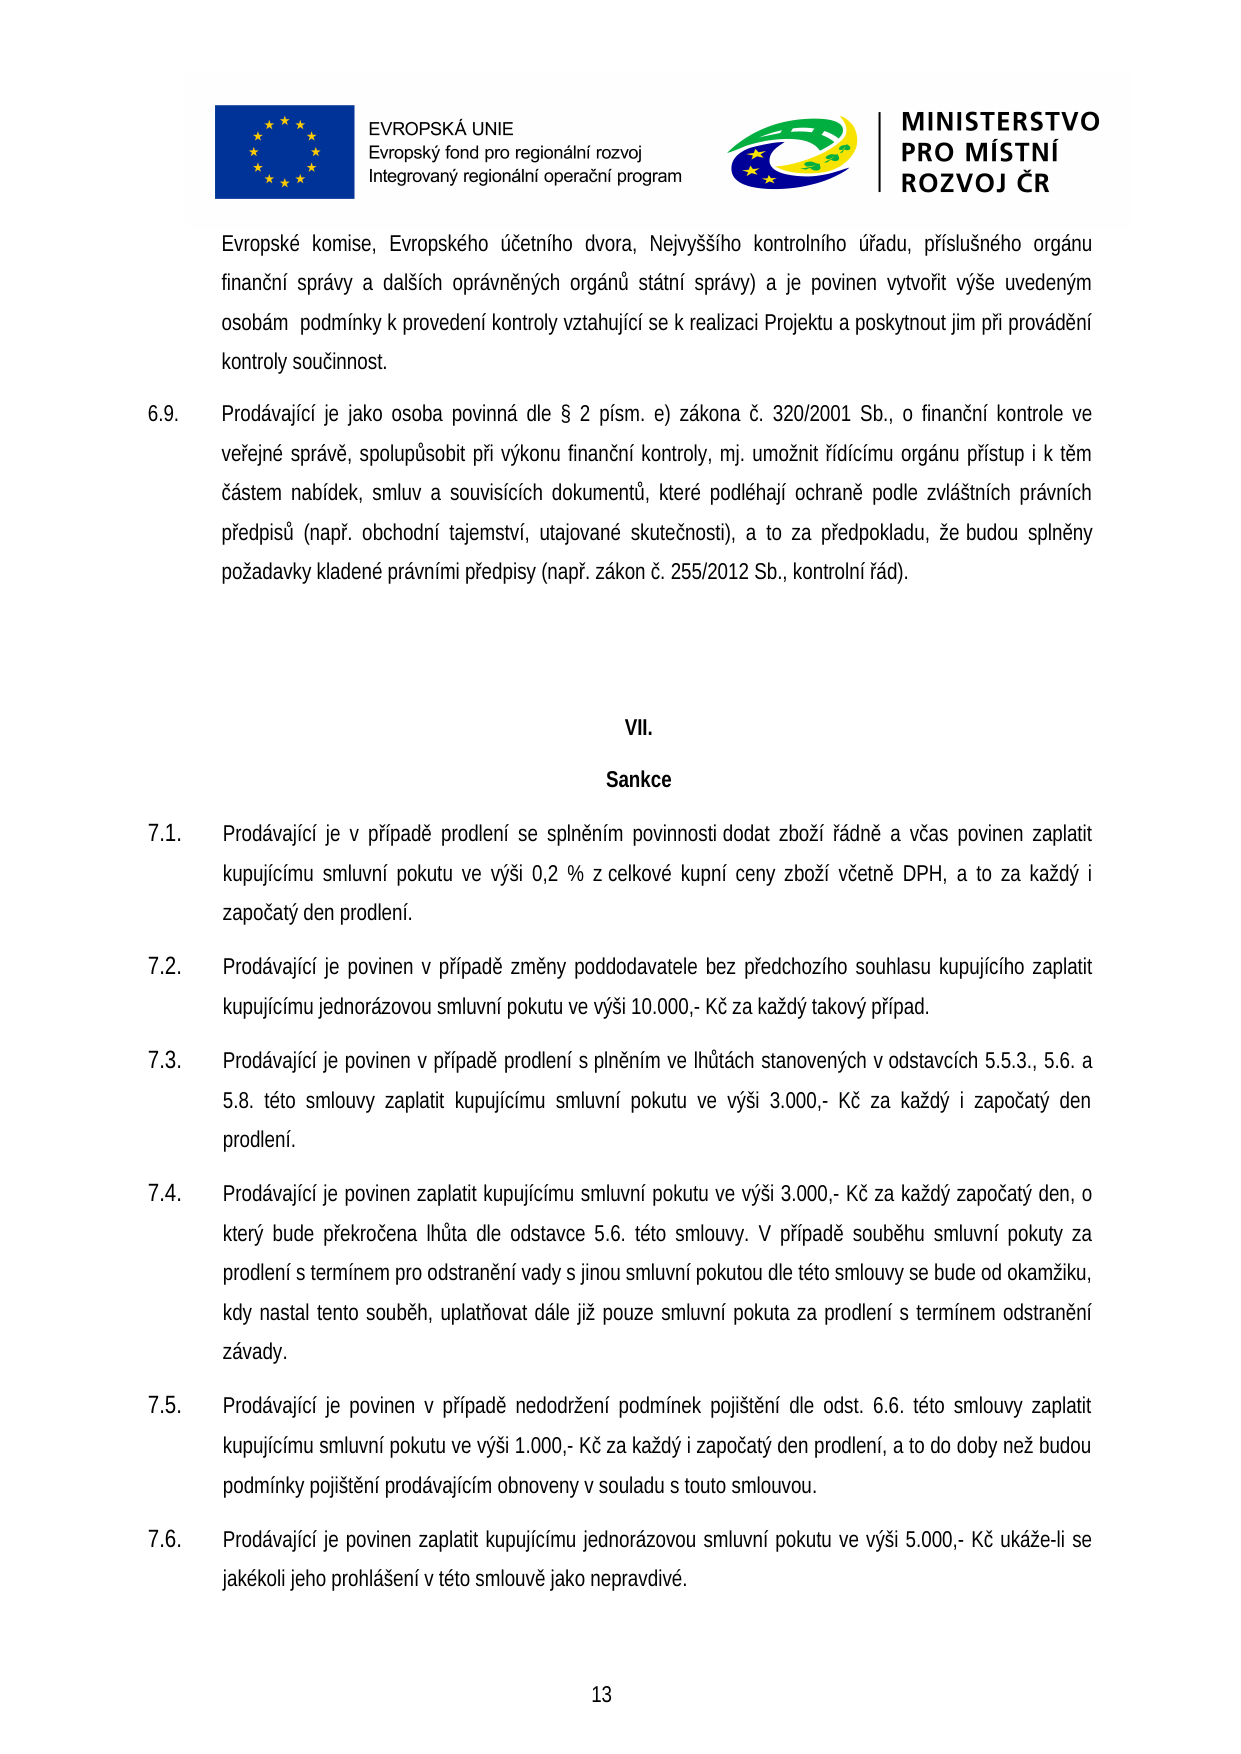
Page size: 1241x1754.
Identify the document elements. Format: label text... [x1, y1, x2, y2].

list Prodávající je povinen v případě prodlení s plněním ve lhůtách stanovených v odstavcích 5.5.3., 5.6. a 5.8. této smlouvy zaplatit kupujícímu smluvní pokutu ve výši 3.000,- Kč za každý i započatý den prodlení. [148, 1045, 1093, 1152]
text VII. [185, 714, 1093, 740]
list Prodávající je povinen zaplatit kupujícímu jednorázovou smluvní pokutu ve výši 5.000,- Kč ukáže-li se jakékoli jeho prohlášení v této smlouvě jako nepravdivé. [148, 1523, 1093, 1592]
text 6.9. Prodávající je jako osoba povinná dle § 2 písm. e) zákona č. 320/2001 Sb., o finanční kontrole ve veřejné správě, spolupůsobit při výkonu finanční kontroly, mj. umožnit řídícímu orgánu přístup i k těm částem nabídek, smluv a souvisících dokumentů, které podléhají ochraně podle zvláštních právních předpisů (např. obchodní tajemství, utajované skutečnosti), a to za předpokladu, že budou splněny požadavky kladené právními předpisy (např. zákon č. 255/2012 Sb., kontrolní řád). [148, 400, 1093, 584]
list Prodávající je povinen v případě nedodržení podmínek pojištění dle odst. 6.6. této smlouvy zaplatit kupujícímu smluvní pokutu ve výši 1.000,- Kč za každý i započatý den prodlení, a to do doby než budou podmínky pojištění prodávajícím obnoveny v souladu s touto smlouvou. [148, 1390, 1093, 1498]
text Sankce [185, 766, 1093, 792]
list Prodávající je v případě prodlení se splněním povinnosti dodat zboží řádně a včas povinen zaplatit kupujícímu smluvní pokutu ve výši 0,2 % z celkové kupní ceny zboží včetně DPH, a to za každý i započatý den prodlení. [148, 818, 1093, 926]
list Prodávající je povinen v případě změny poddodavatele bez předchozího souhlasu kupujícího zaplatit kupujícímu jednorázovou smluvní pokutu ve výši 10.000,- Kč za každý takový případ. [148, 951, 1093, 1019]
list Prodávající je povinen zaplatit kupujícímu smluvní pokutu ve výši 3.000,- Kč za každý započatý den, o který bude překročena lhůta dle odstavce 5.6. této smlouvy. V případě souběhu smluvní pokuty za prodlení s termínem pro odstranění vady s jinou smluvní pokutou dle této smlouvy se bude od okamžiku, kdy nastal tento souběh, uplatňovat dále již pouze smluvní pokuta za prodlení s termínem odstranění závady. [148, 1178, 1093, 1365]
picture [184, 73, 1130, 230]
